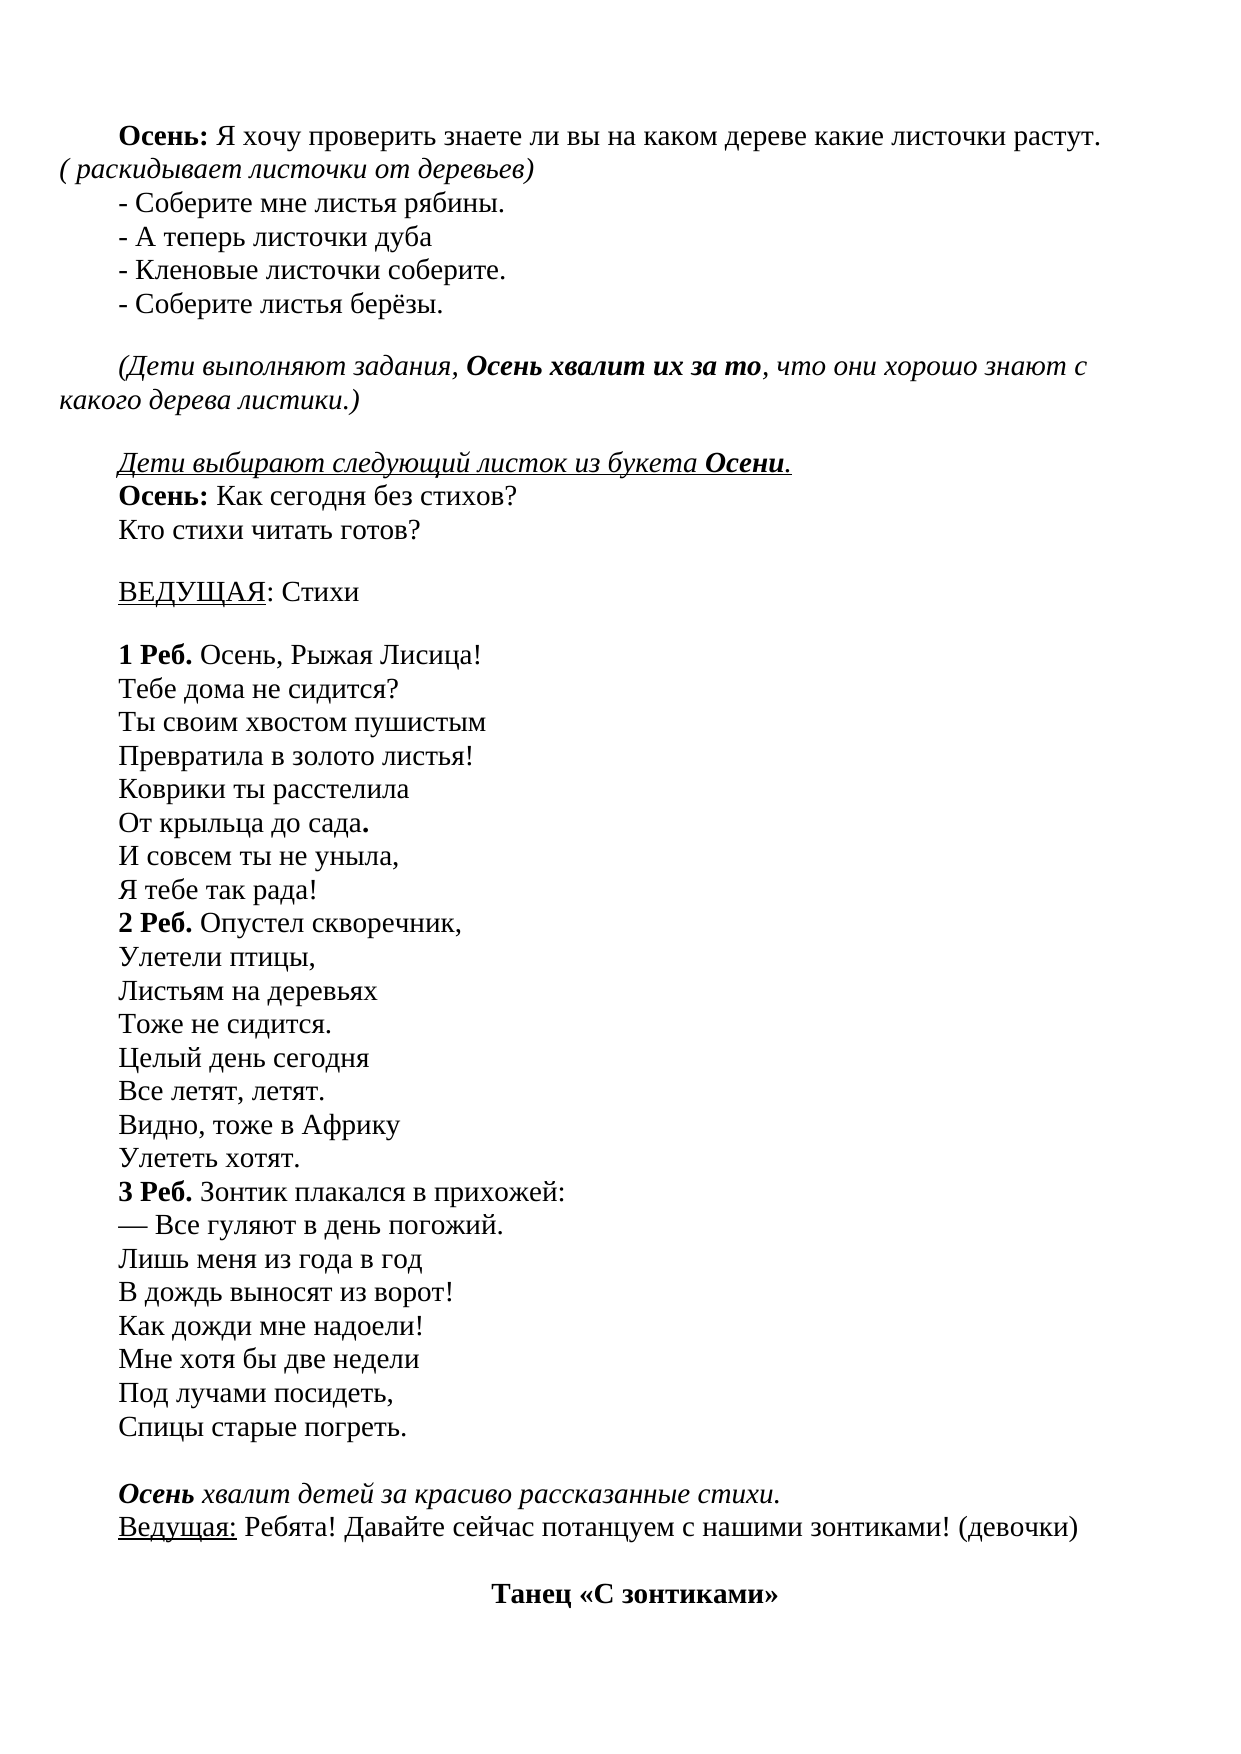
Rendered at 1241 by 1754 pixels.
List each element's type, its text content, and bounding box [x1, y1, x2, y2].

text От крыльца до сада. [59, 805, 1152, 838]
text — Все гуляют в день погожий. [59, 1207, 1152, 1241]
text Целый день сегодня [59, 1040, 1152, 1073]
text 3 Реб. Зонтик плакался в прихожей: [59, 1174, 1152, 1207]
text Тебе дома не сидится? [59, 671, 1152, 704]
text Кто стихи читать готов? [59, 512, 1152, 545]
text (Дети выполняют задания, Осень хвалит их за то, что они хорошо знают с какого дерева листики.) [59, 348, 1152, 416]
text Тоже не сидится. [59, 1006, 1152, 1040]
text И совсем ты не уныла, [59, 838, 1152, 872]
text Как дожди мне надоели! [59, 1308, 1152, 1342]
text Ты своим хвостом пушистым [59, 704, 1152, 738]
text - Соберите листья берёзы. [59, 286, 1152, 319]
text Под лучами посидеть, [59, 1375, 1152, 1409]
text Превратила в золото листья! [59, 738, 1152, 771]
text Осень: Я хочу проверить знаете ли вы на каком дереве какие листочки растут. ( раскидывает листочки от деревьев) [59, 118, 1152, 185]
text Ведущая: Ребята! Давайте сейчас потанцуем с нашими зонтиками! (девочки) [59, 1509, 1152, 1543]
text Улетели птицы, [59, 939, 1152, 973]
text - Соберите мне листья рябины. [59, 185, 1152, 219]
text Мне хотя бы две недели [59, 1342, 1152, 1375]
text Лишь меня из года в год [59, 1241, 1152, 1274]
text Все летят, летят. [59, 1073, 1152, 1107]
text Осень хвалит детей за красиво рассказанные стихи. [59, 1476, 1152, 1509]
text ВЕДУЩАЯ: Стихи [59, 574, 1152, 608]
text Осень: Как сегодня без стихов? [59, 478, 1152, 512]
text В дождь выносят из ворот! [59, 1274, 1152, 1308]
text Видно, тоже в Африку [59, 1107, 1152, 1140]
text - А теперь листочки дуба [59, 219, 1152, 252]
text Я тебе так рада! [59, 872, 1152, 906]
text - Кленовые листочки соберите. [59, 252, 1152, 286]
text Улететь хотят. [59, 1140, 1152, 1174]
text 2 Реб. Опустел скворечник, [59, 906, 1152, 939]
text Листьям на деревьях [59, 973, 1152, 1006]
text Танец «С зонтиками» [59, 1576, 1152, 1610]
text 1 Реб. Осень, Рыжая Лисица! [59, 637, 1152, 671]
text Спицы старые погреть. [59, 1409, 1152, 1442]
text Коврики ты расстелила [59, 771, 1152, 805]
text Дети выбирают следующий листок из букета Осени. [59, 445, 1152, 478]
